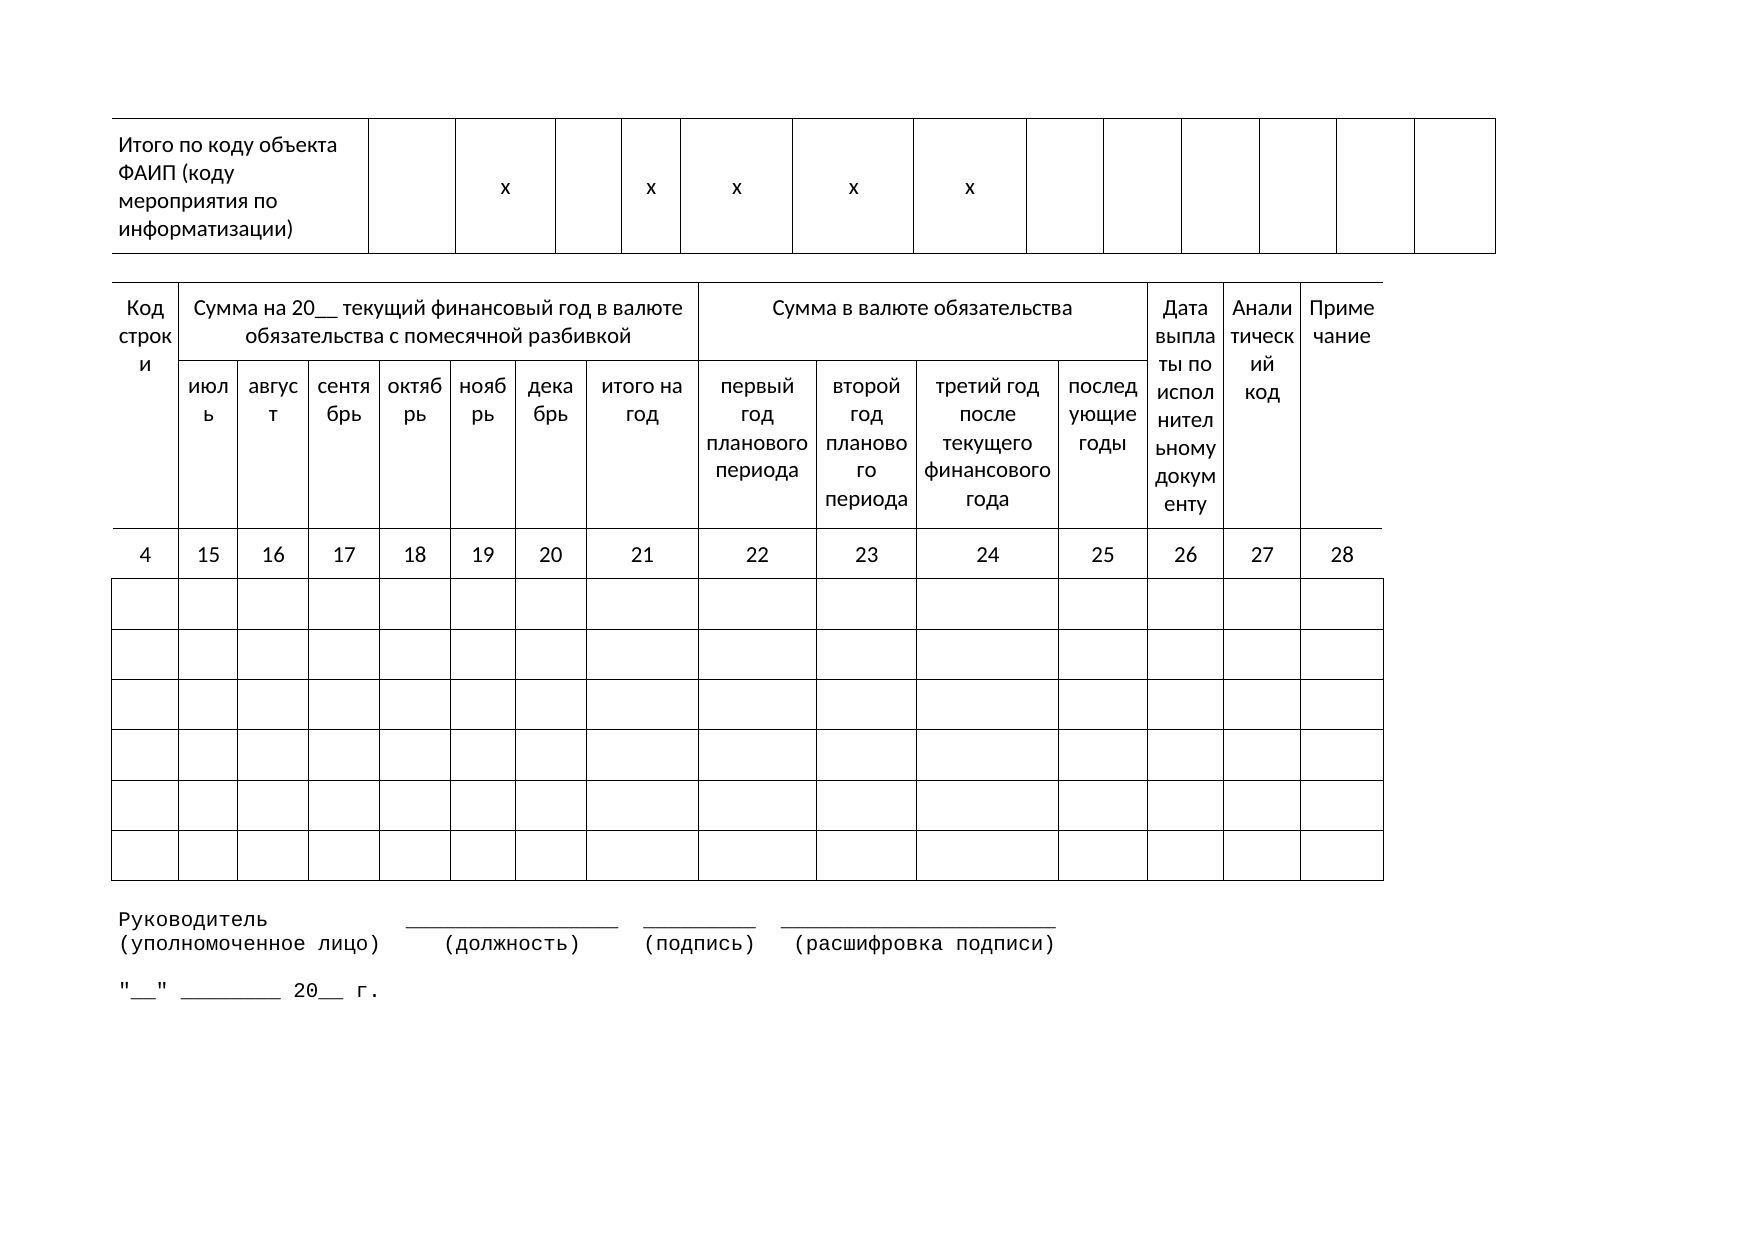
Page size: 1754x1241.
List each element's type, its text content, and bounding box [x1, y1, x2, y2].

table_cell [1260, 119, 1336, 252]
table_cell [1224, 730, 1300, 779]
table_header Дата выплаты по исполнительному документу [1148, 283, 1223, 528]
table_cell [1059, 781, 1147, 830]
table_cell [917, 831, 1058, 880]
table_cell [917, 730, 1058, 779]
table_cell 24 [917, 529, 1058, 578]
table_cell x [681, 119, 792, 252]
table_cell 15 [179, 529, 237, 578]
table_cell 28 [1301, 528, 1383, 578]
table_cell итого на год [587, 361, 698, 528]
table_cell [309, 680, 379, 729]
table_cell [380, 831, 450, 880]
table_header Код строки [112, 283, 178, 528]
table_cell x [914, 119, 1026, 252]
table_cell [817, 579, 916, 629]
table_cell [238, 831, 308, 880]
table_cell сентябрь [309, 361, 379, 528]
text (уполномоченное лицо) (должность) (подпись) (расшифровка подписи) [118, 933, 1695, 957]
table_cell [451, 730, 515, 779]
table_cell [1224, 781, 1300, 830]
table_cell [587, 831, 698, 880]
table_cell [1059, 680, 1147, 729]
table_cell [380, 730, 450, 779]
table_cell [1224, 831, 1300, 880]
table_cell [1027, 119, 1103, 252]
table_cell [587, 680, 698, 729]
table_cell [1059, 579, 1147, 629]
table_cell [238, 630, 308, 679]
table_cell ноябрь [451, 361, 515, 528]
table_cell [917, 680, 1058, 729]
table_cell [1059, 730, 1147, 779]
table_cell [1104, 119, 1181, 252]
table_cell [238, 579, 308, 629]
table_cell [1148, 730, 1223, 779]
table_cell 16 [238, 529, 308, 578]
table_header Сумма в валюте обязательства [699, 283, 1147, 360]
table_cell [112, 630, 178, 679]
table_cell [1415, 119, 1495, 252]
table_cell [380, 781, 450, 830]
table_cell последующие годы [1059, 361, 1147, 528]
table_cell [699, 680, 816, 729]
table_cell [587, 579, 698, 629]
table_cell [309, 630, 379, 679]
table_cell третий год после текущего финансового года [917, 361, 1058, 528]
table_cell x [456, 119, 555, 252]
table_cell [587, 630, 698, 679]
table_cell [1301, 730, 1383, 779]
table_cell [1301, 630, 1383, 679]
table_cell [516, 630, 586, 679]
table_cell [699, 579, 816, 629]
table_cell [516, 730, 586, 779]
table_cell [1224, 579, 1300, 629]
table_cell [917, 579, 1058, 629]
table_cell x [793, 119, 913, 252]
table_cell второй год планового периода [817, 361, 916, 528]
table_cell [179, 579, 237, 629]
table_cell [1337, 119, 1414, 252]
table_cell [451, 831, 515, 880]
text "__" ________ 20__ г. [118, 980, 1695, 1004]
table_cell [309, 831, 379, 880]
table_cell [917, 630, 1058, 679]
table_cell [516, 831, 586, 880]
table_cell x [622, 119, 680, 252]
table_cell [1148, 781, 1223, 830]
table_cell [516, 579, 586, 629]
table_cell [112, 831, 178, 880]
table_cell 23 [817, 529, 916, 578]
table_cell 25 [1059, 529, 1147, 578]
table_cell 26 [1148, 529, 1223, 578]
table_cell [1059, 831, 1147, 880]
table_cell 27 [1224, 529, 1300, 578]
table_cell [917, 781, 1058, 830]
table_cell [112, 730, 178, 779]
table_cell декабрь [516, 361, 586, 528]
table_cell [699, 730, 816, 779]
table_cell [112, 119, 368, 252]
table_cell [817, 630, 916, 679]
table_cell [179, 831, 237, 880]
table_cell [112, 579, 178, 629]
table_cell [817, 730, 916, 779]
table_cell [1148, 831, 1223, 880]
table_cell [238, 730, 308, 779]
table_cell [179, 730, 237, 779]
table_cell [817, 680, 916, 729]
table_cell [1148, 680, 1223, 729]
table_cell октябрь [380, 361, 450, 528]
table_cell 19 [451, 529, 515, 578]
table_cell [179, 781, 237, 830]
table_cell 17 [309, 529, 379, 578]
table_cell [817, 781, 916, 830]
table_cell 21 [587, 529, 698, 578]
table_cell [451, 630, 515, 679]
table_cell первый год планового периода [699, 361, 816, 528]
table_header Сумма на 20__ текущий финансовый год в валюте обязательства с помесячной разбивкой [179, 283, 698, 360]
table_cell [516, 781, 586, 830]
table_cell [1148, 579, 1223, 629]
table_header Аналитический код [1224, 283, 1300, 528]
table_cell 4 [112, 529, 178, 578]
table_cell [179, 680, 237, 729]
table_cell [112, 781, 178, 830]
table_cell [699, 781, 816, 830]
table_cell [1182, 119, 1259, 252]
table_header Примечание [1301, 283, 1383, 528]
table_cell [1301, 781, 1383, 830]
table_cell [556, 119, 621, 252]
table_cell 18 [380, 529, 450, 578]
table_cell [516, 680, 586, 729]
table_cell [451, 579, 515, 629]
table_cell [380, 579, 450, 629]
table_cell [380, 680, 450, 729]
table_cell август [238, 361, 308, 528]
table_cell [1059, 630, 1147, 679]
table_cell [238, 680, 308, 729]
table_cell [817, 831, 916, 880]
table_cell [587, 781, 698, 830]
table_cell [369, 119, 455, 252]
table_cell 22 [699, 529, 816, 578]
table_cell [1148, 630, 1223, 679]
table_cell [1224, 680, 1300, 729]
table_cell [451, 680, 515, 729]
table_cell 20 [516, 529, 586, 578]
table_cell [451, 781, 515, 830]
table_cell [309, 579, 379, 629]
table_cell [1224, 630, 1300, 679]
table_cell июль [179, 361, 237, 528]
table_cell [238, 781, 308, 830]
table_cell [699, 831, 816, 880]
table_cell [587, 730, 698, 779]
text Руководитель _________________ _________ ______________________ [118, 909, 1695, 933]
table_cell [1301, 680, 1383, 729]
table_cell [309, 781, 379, 830]
table_cell [1301, 579, 1383, 629]
table_cell [309, 730, 379, 779]
table_cell [179, 630, 237, 679]
table_cell [1301, 831, 1383, 880]
table_cell [112, 680, 178, 729]
table_cell [380, 630, 450, 679]
table_cell [699, 630, 816, 679]
